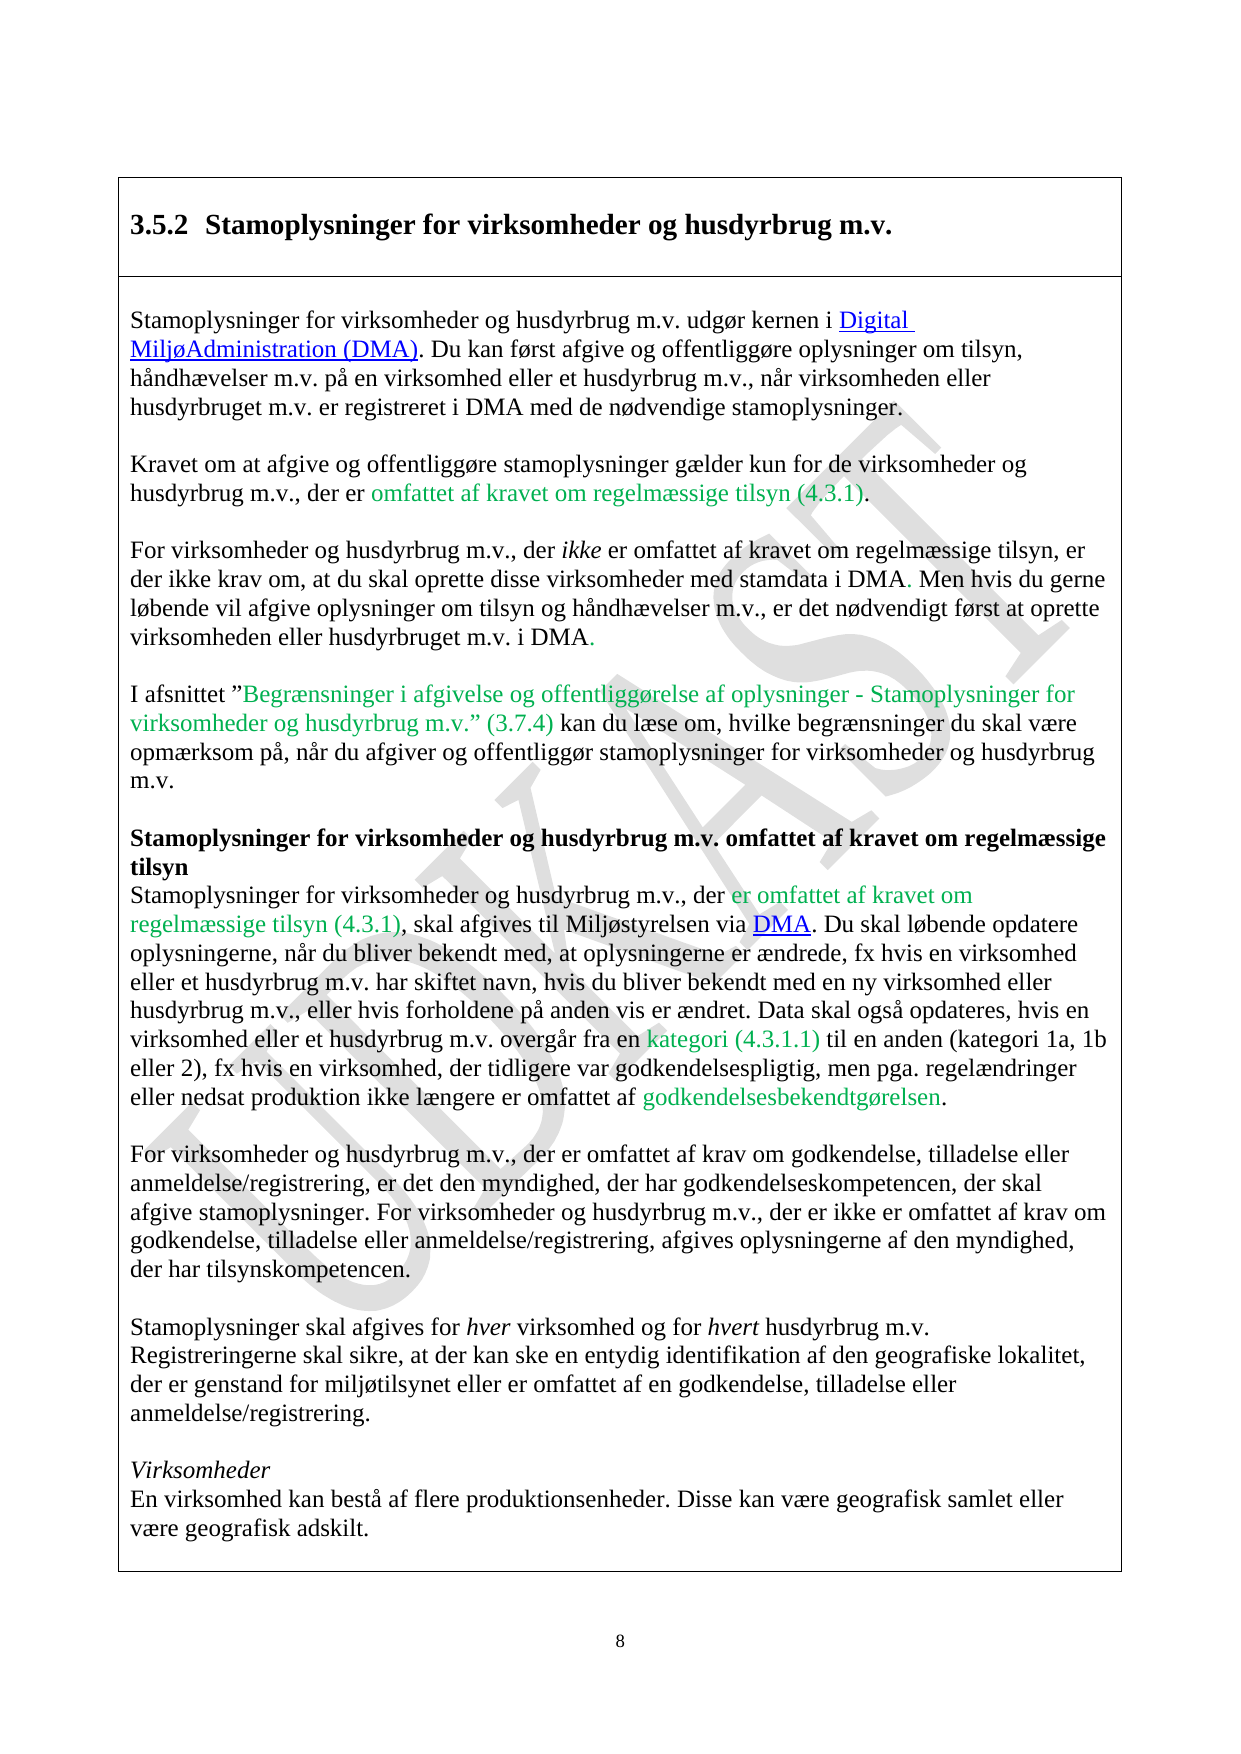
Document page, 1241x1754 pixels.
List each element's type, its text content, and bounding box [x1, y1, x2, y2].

table_header Stamoplysninger for virksomheder og husdyrbrug m.v. [119, 178, 1121, 276]
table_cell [119, 277, 1121, 1571]
